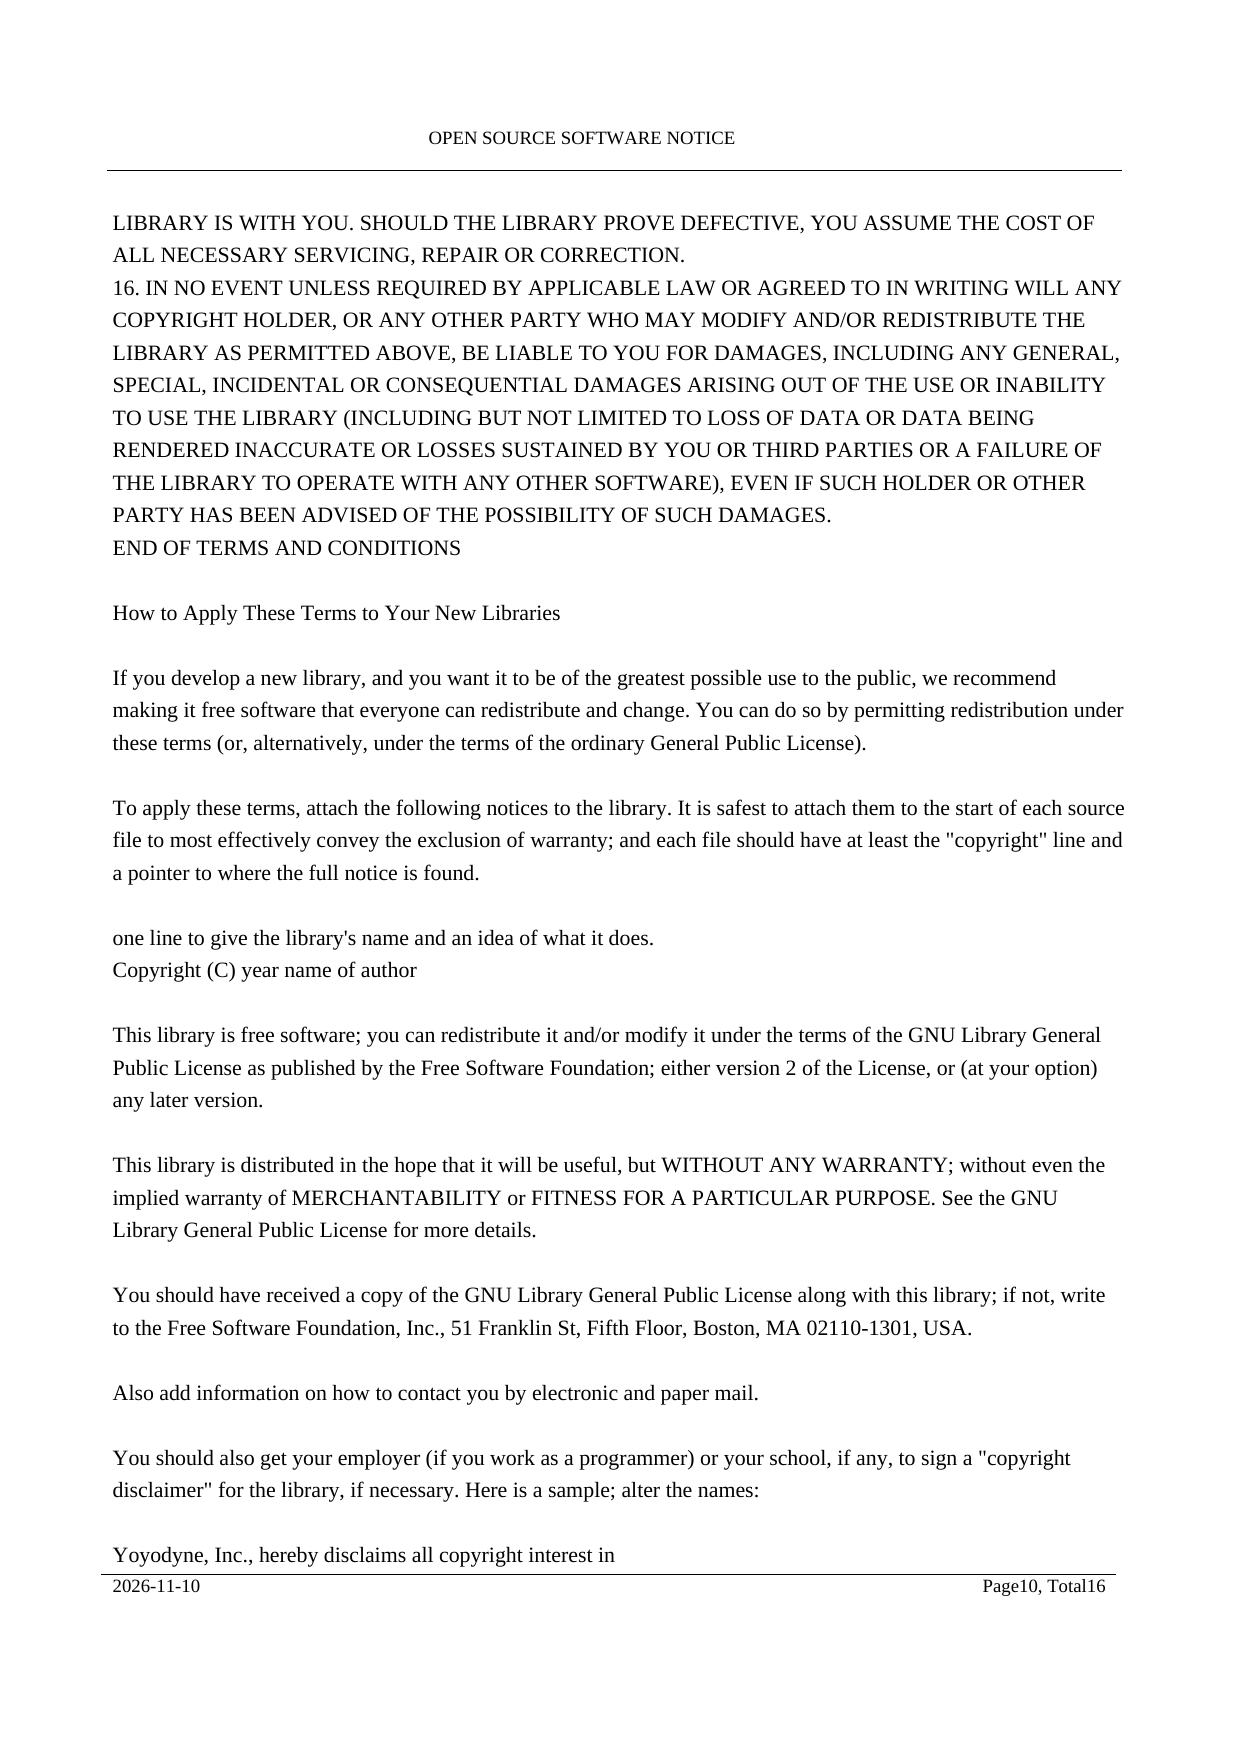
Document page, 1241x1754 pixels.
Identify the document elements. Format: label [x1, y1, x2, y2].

text [112, 206, 1128, 1571]
